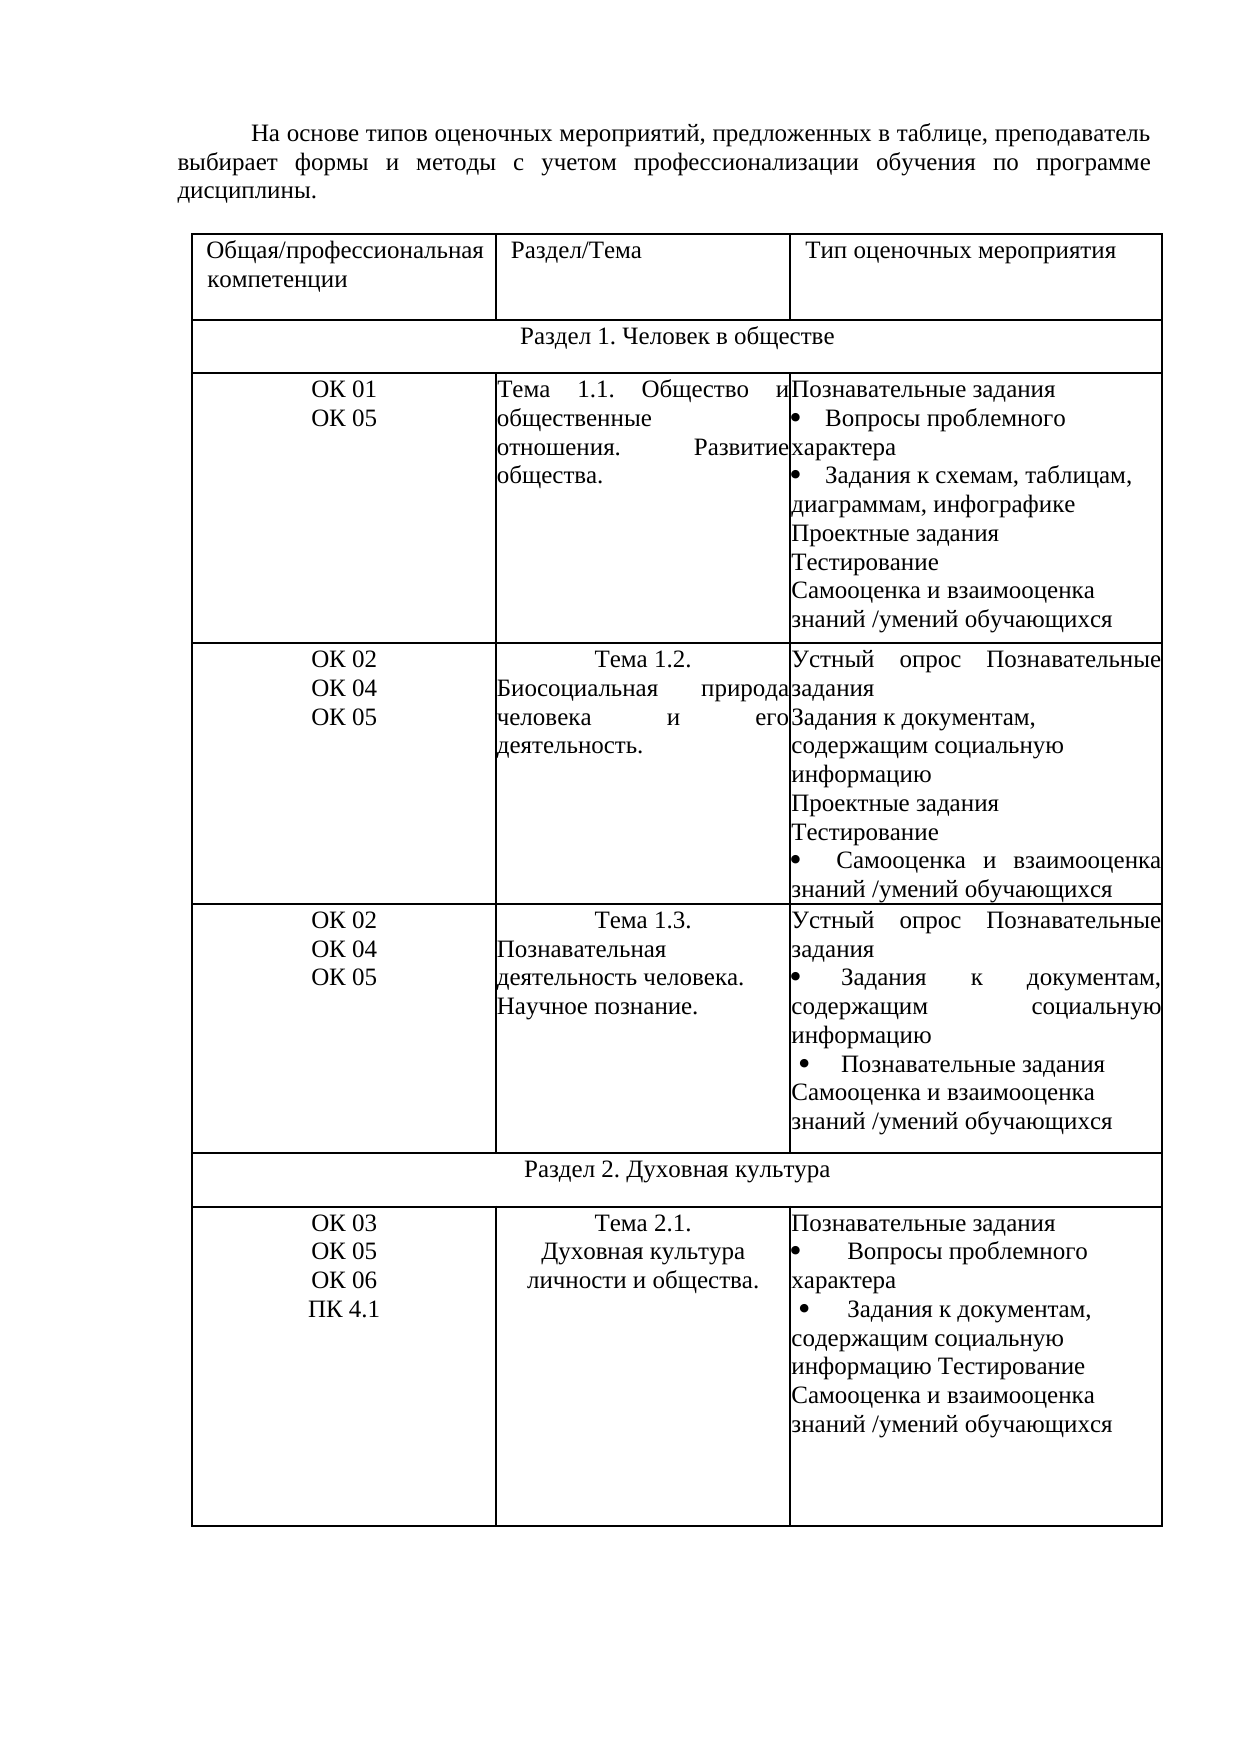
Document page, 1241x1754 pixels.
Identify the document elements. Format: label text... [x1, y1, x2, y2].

table_cell Тема 1.3. Познавательная деятельность человека. Научное познание. [497, 905, 789, 1152]
table_cell Устный опрос Познавательные задания Задания к документам, содержащим социальную информацию Проектные задания Тестирование Самооценка и взаимооценка знаний /умений обучающихся [791, 644, 1161, 903]
table_header Тип оценочных мероприятия [791, 235, 1161, 319]
table_cell Раздел 2. Духовная культура [193, 1154, 1161, 1206]
table_cell ОК 02 ОК 04 ОК 05 [193, 905, 495, 1152]
table_cell Раздел 1. Человек в обществе [193, 321, 1161, 372]
table_cell Познавательные задания Вопросы проблемного характера Задания к схемам, таблицам, диаграммам, инфографике Проектные задания Тестирование Самооценка и взаимооценка знаний /умений обучающихся [791, 374, 1161, 642]
table_cell ОК 02 ОК 04 ОК 05 [193, 644, 495, 903]
table_cell Тема 1.1. Общество и общественные отношения. Развитие общества. [497, 374, 789, 642]
table_header Общая/профессиональная компетенции [193, 235, 495, 319]
table_cell Тема 2.1. Духовная культура личности и общества. [497, 1208, 789, 1525]
table_cell Устный опрос Познавательные задания Задания к документам, содержащим социальную информацию Познавательные задания Самооценка и взаимооценка знаний /умений обучающихся [791, 905, 1161, 1152]
table_cell ОК 01 ОК 05 [193, 374, 495, 642]
table_cell Тема 1.2. Биосоциальная природа человека и его деятельность. [497, 644, 789, 903]
text На основе типов оценочных мероприятий, предложенных в таблице, преподаватель выбирает формы и методы с учетом профессионализации обучения по программе дисциплины. [177, 118, 1152, 204]
table_cell Познавательные задания Вопросы проблемного характера Задания к документам, содержащим социальную информацию Тестирование Самооценка и взаимооценка знаний /умений обучающихся [791, 1208, 1161, 1525]
table_header Раздел/Тема [497, 235, 789, 319]
table_cell ОК 03 ОК 05 ОК 06 ПК 4.1 [193, 1208, 495, 1525]
